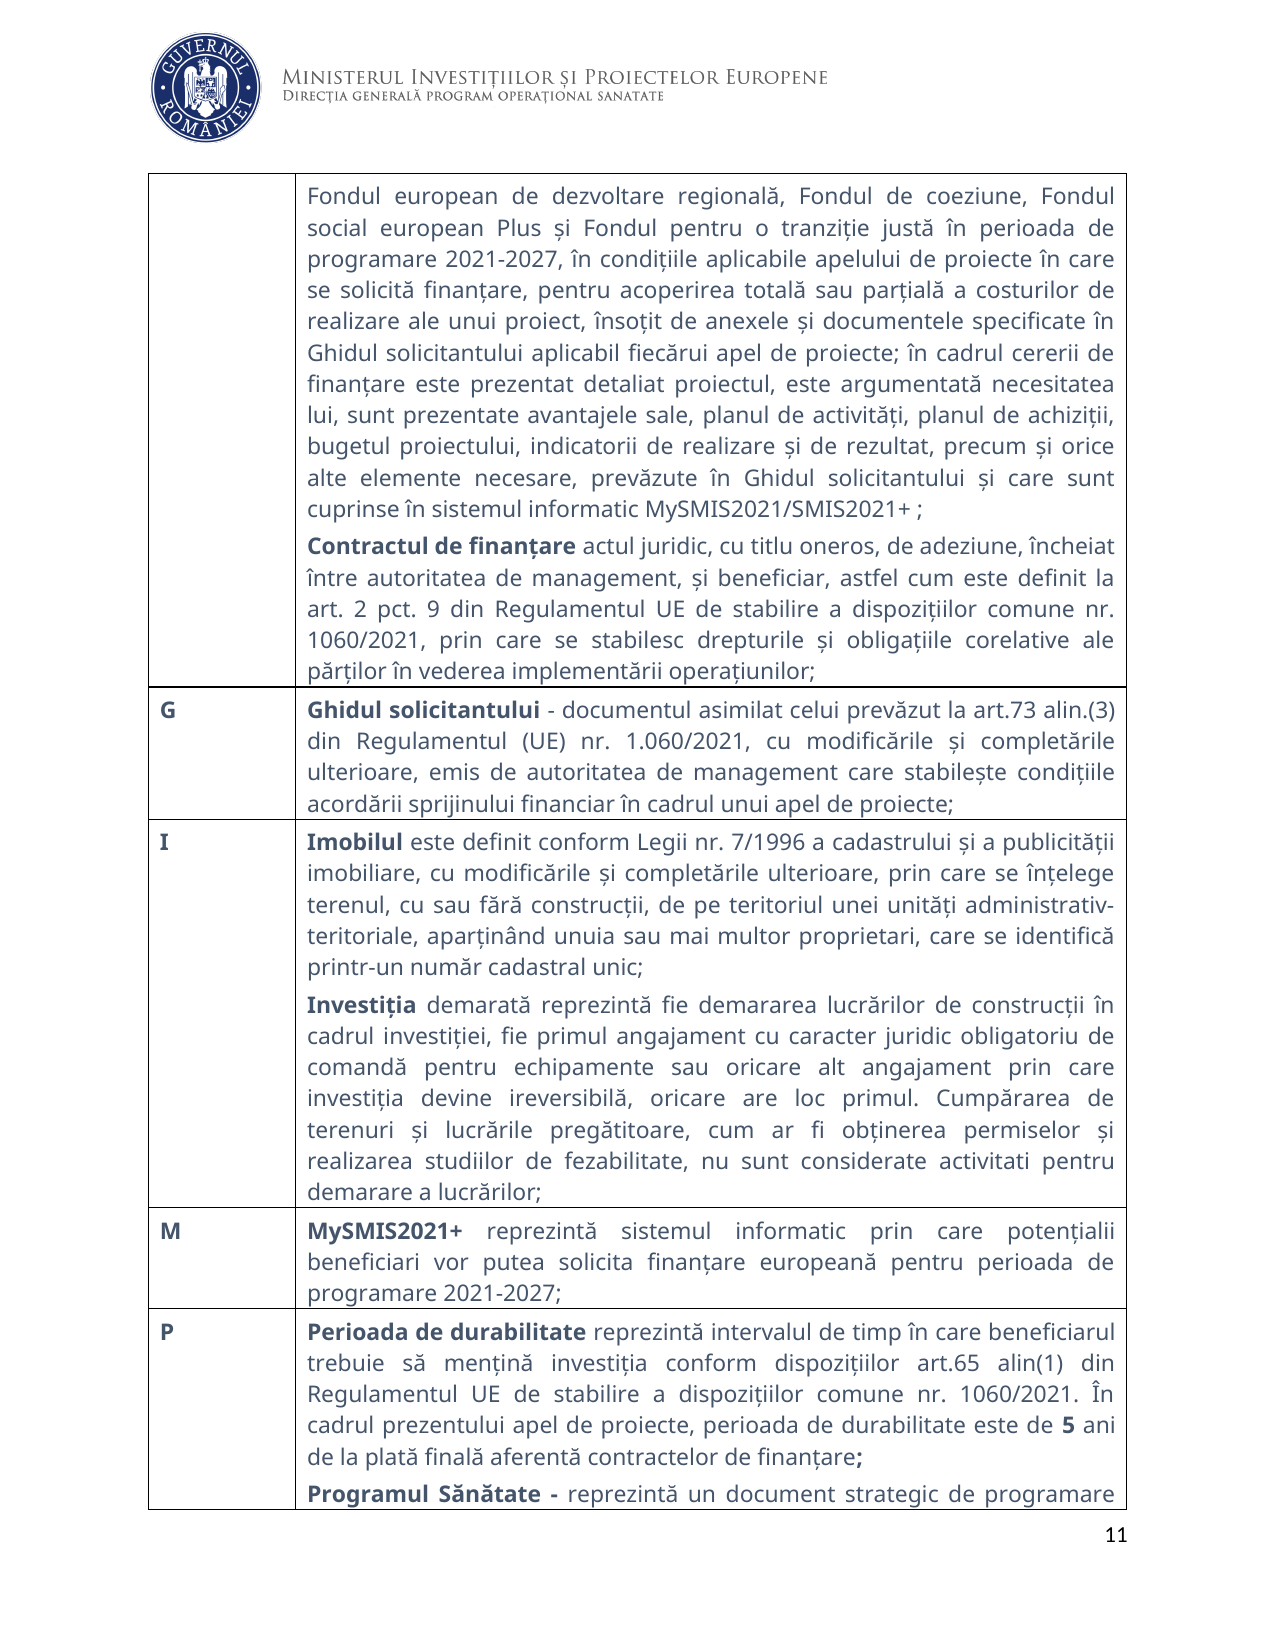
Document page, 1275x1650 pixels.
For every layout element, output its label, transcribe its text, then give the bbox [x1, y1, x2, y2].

table_cell G [149, 688, 295, 819]
table_cell Ghidul solicitantului - documentul asimilat celui prevăzut la art.73 alin.(3) din Regulamentul (UE) nr. 1.060/2021, cu modificările și completările ulterioare, emis de autoritatea de management care stabilește condițiile acordării sprijinului financiar în cadrul unui apel de proiecte; [296, 688, 1126, 819]
table_cell M [149, 1208, 295, 1308]
table_cell P [149, 1309, 295, 1509]
table_cell Imobilul este definit conform Legii nr. 7/1996 a cadastrului și a publicității imobiliare, cu modificările și completările ulterioare, prin care se înțelege terenul, cu sau fără construcții, de pe teritoriul unei unități administrativ-teritoriale, aparținând unuia sau mai multor proprietari, care se identifică printr-un număr cadastral unic; Investiția demarată reprezintă fie demararea lucrărilor de construcții în cadrul investiției, fie primul angajament cu caracter juridic obligatoriu de comandă pentru echipamente sau oricare alt angajament prin care investiția devine ireversibilă, oricare are loc primul. Cumpărarea de terenuri și lucrările pregătitoare, cum ar fi obținerea permiselor și realizarea studiilor de fezabilitate, nu sunt considerate activitati pentru demarare a lucrărilor; [296, 820, 1126, 1207]
table_cell I [149, 820, 295, 1207]
table_cell C [149, 174, 295, 686]
table_cell MySMIS2021+ reprezintă sistemul informatic prin care potențialii beneficiari vor putea solicita finanțare europeană pentru perioada de programare 2021-2027; [296, 1208, 1126, 1308]
picture [147, 29, 852, 145]
